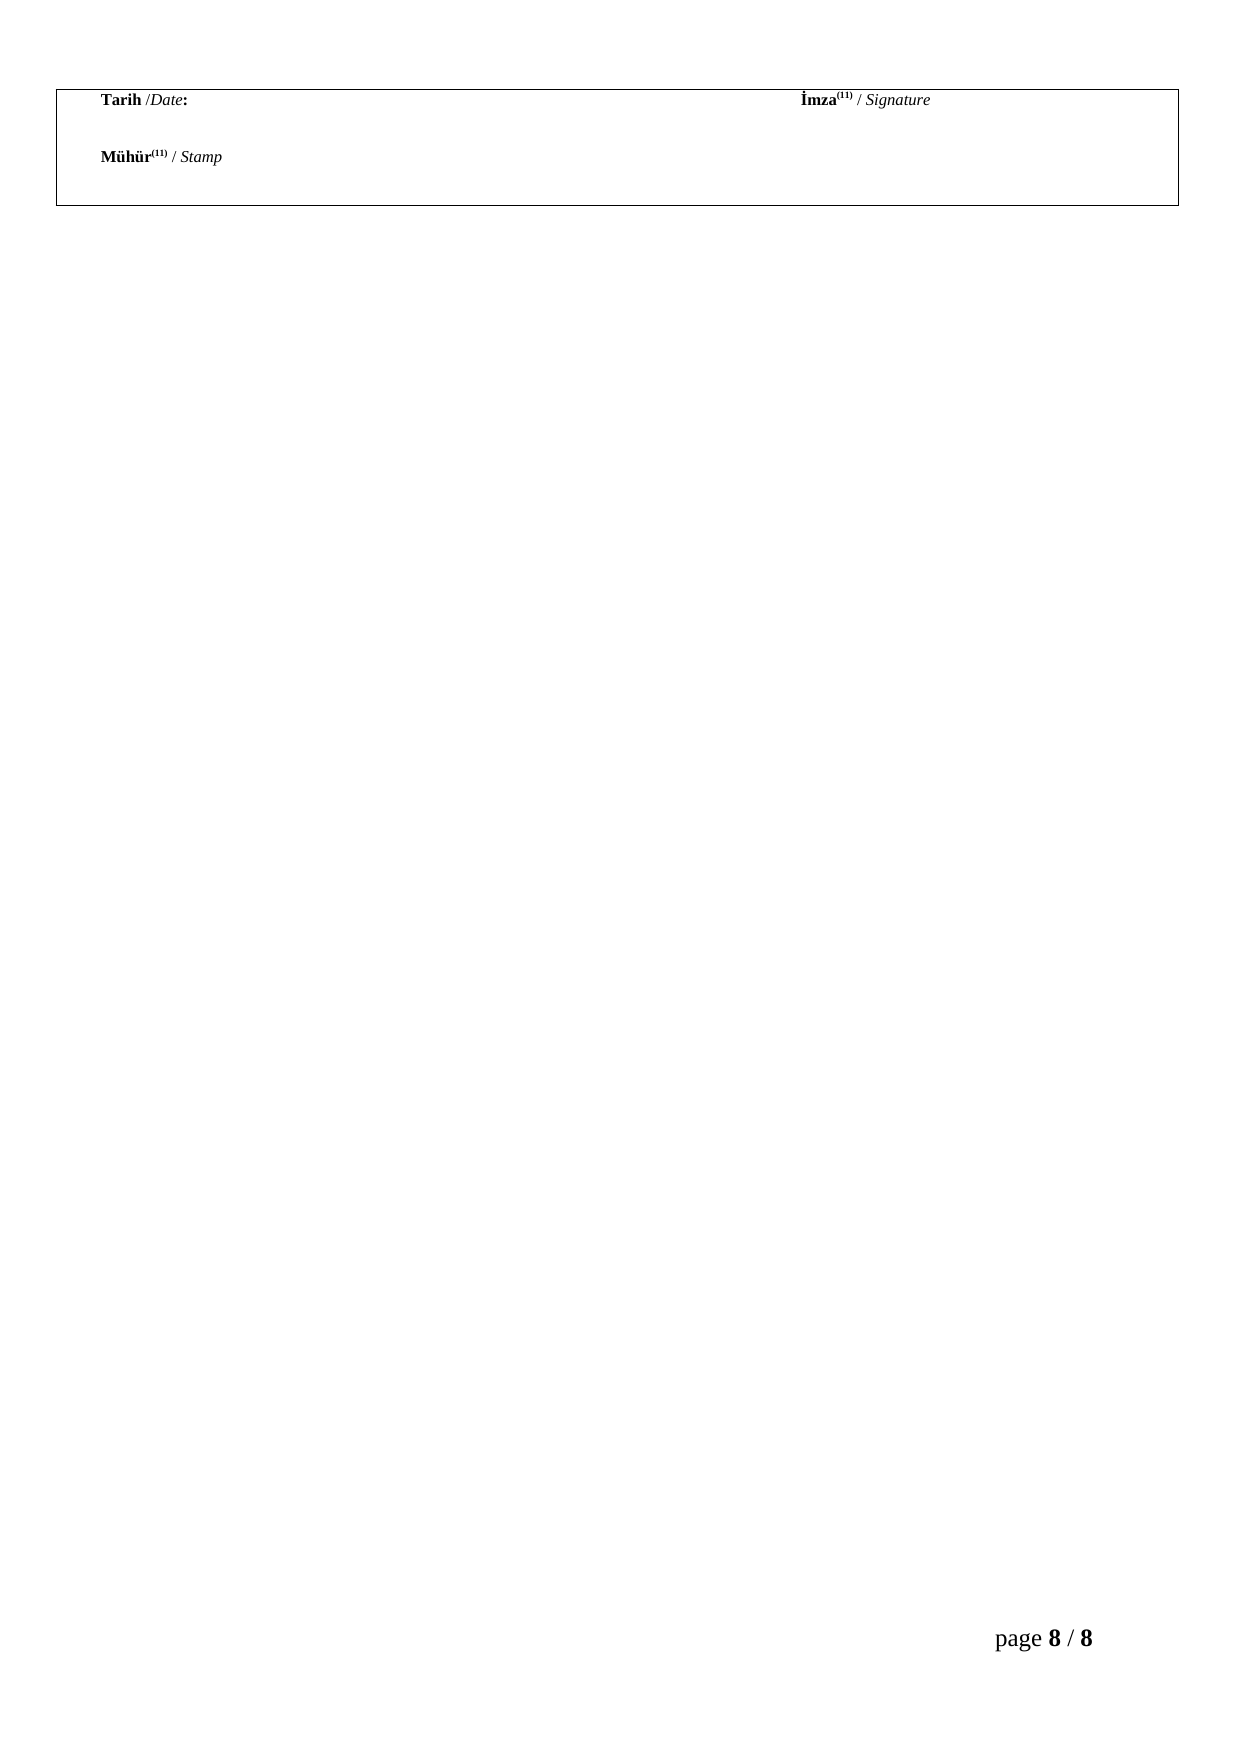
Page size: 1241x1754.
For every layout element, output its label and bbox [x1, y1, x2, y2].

table_cell [57, 90, 1178, 205]
